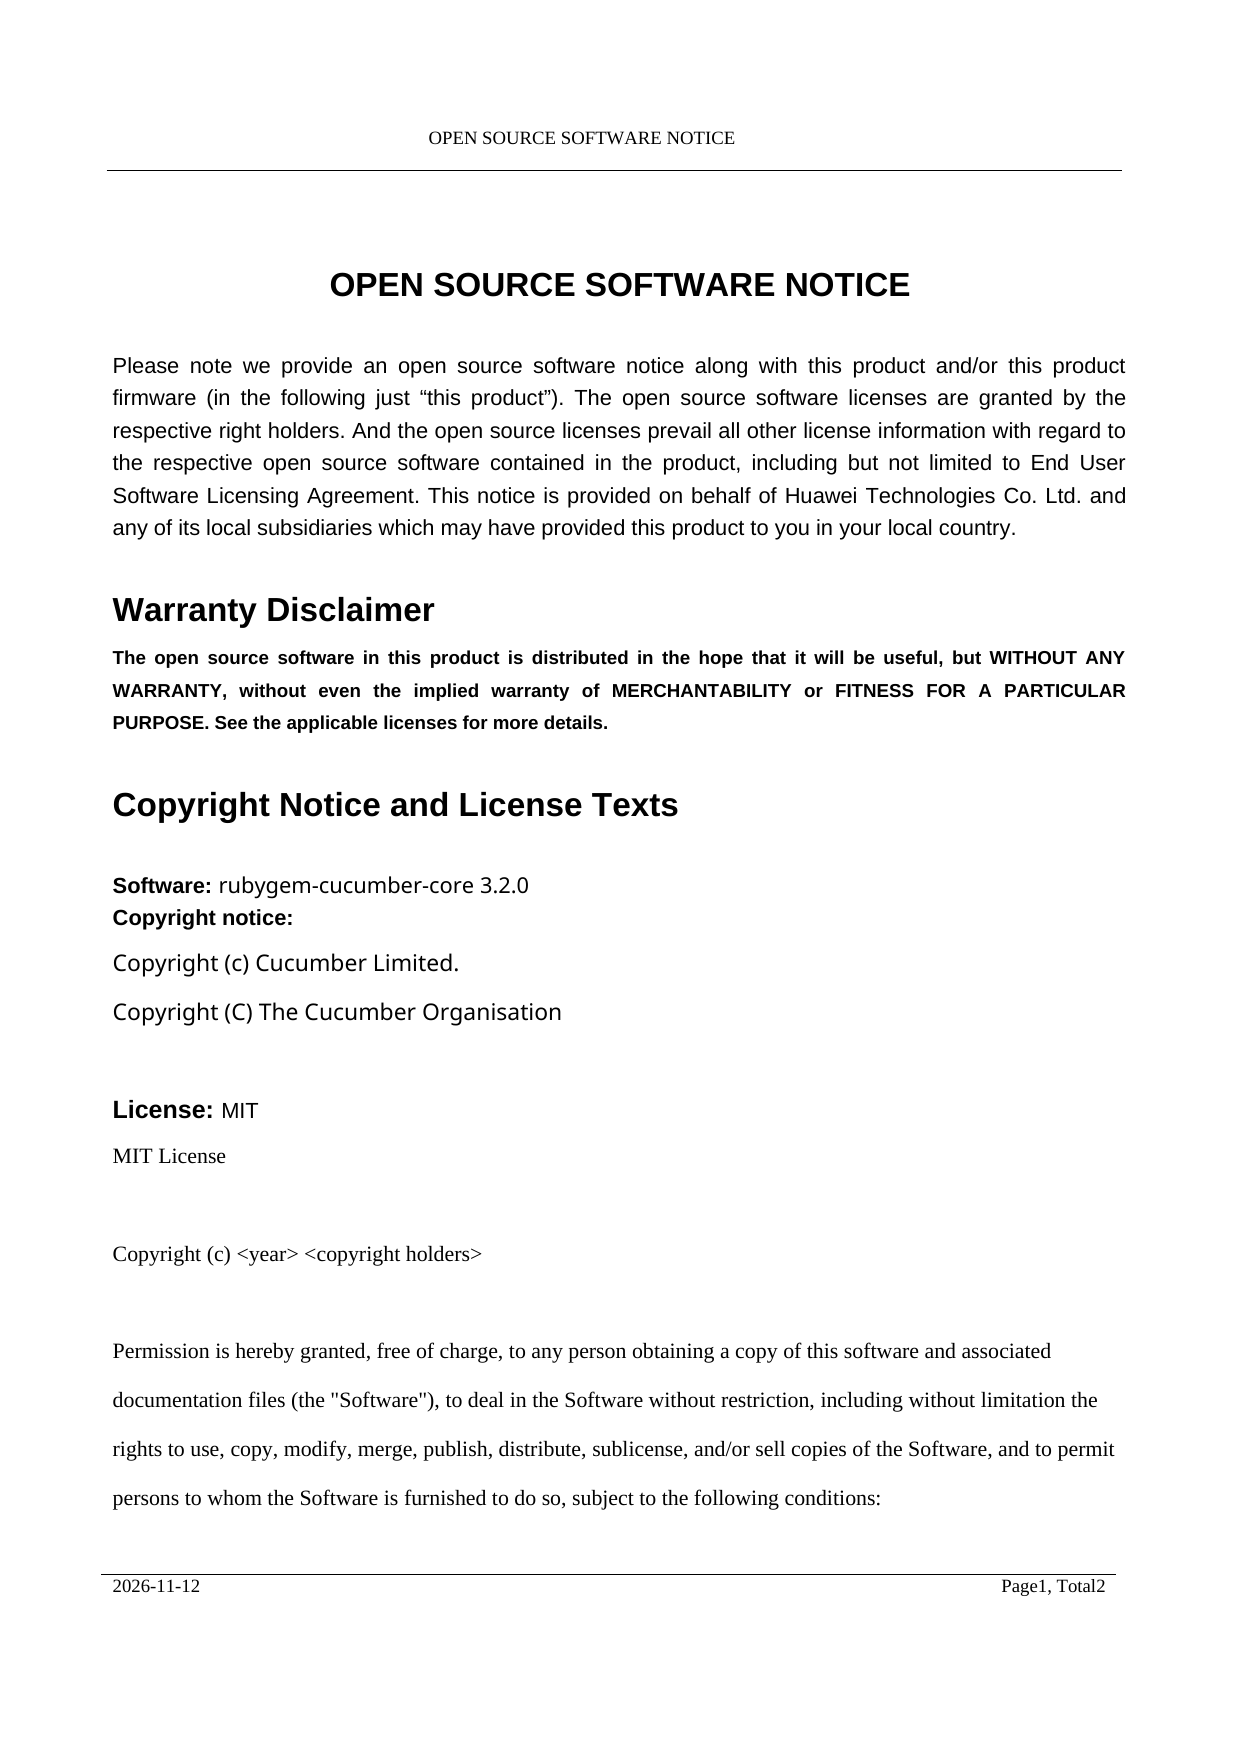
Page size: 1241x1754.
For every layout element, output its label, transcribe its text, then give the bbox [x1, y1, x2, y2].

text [112, 1140, 1128, 1513]
text Copyright notice: [112, 901, 1128, 934]
text Copyright Notice and License Texts [112, 771, 1128, 836]
text Software: rubygem-cucumber-core 3.2.0 [112, 869, 1128, 901]
text Copyright (c) Cucumber Limited. Copyright (C) The Cucumber Organisation [112, 947, 1128, 1077]
text Warranty Disclaimer [112, 576, 1128, 641]
text Please note we provide an open source software notice along with this product and/or this product firmware (in the following just “this product”). The open source software licenses are granted by the respective right holders. And the open source licenses prevail all other license information with regard to the respective open source software contained in the product, including but not limited to End User Software Licensing Agreement. This notice is provided on behalf of Huawei Technologies Co. Ltd. and any of its local subsidiaries which may have provided this product to you in your local country. [112, 349, 1128, 544]
text License: MIT [112, 1093, 1128, 1125]
text OPEN SOURCE SOFTWARE NOTICE [112, 251, 1128, 316]
text The open source software in this product is distributed in the hope that it will be useful, but WITHOUT ANY WARRANTY, without even the implied warranty of MERCHANTABILITY or FITNESS FOR A PARTICULAR PURPOSE. See the applicable licenses for more details. [112, 641, 1128, 739]
